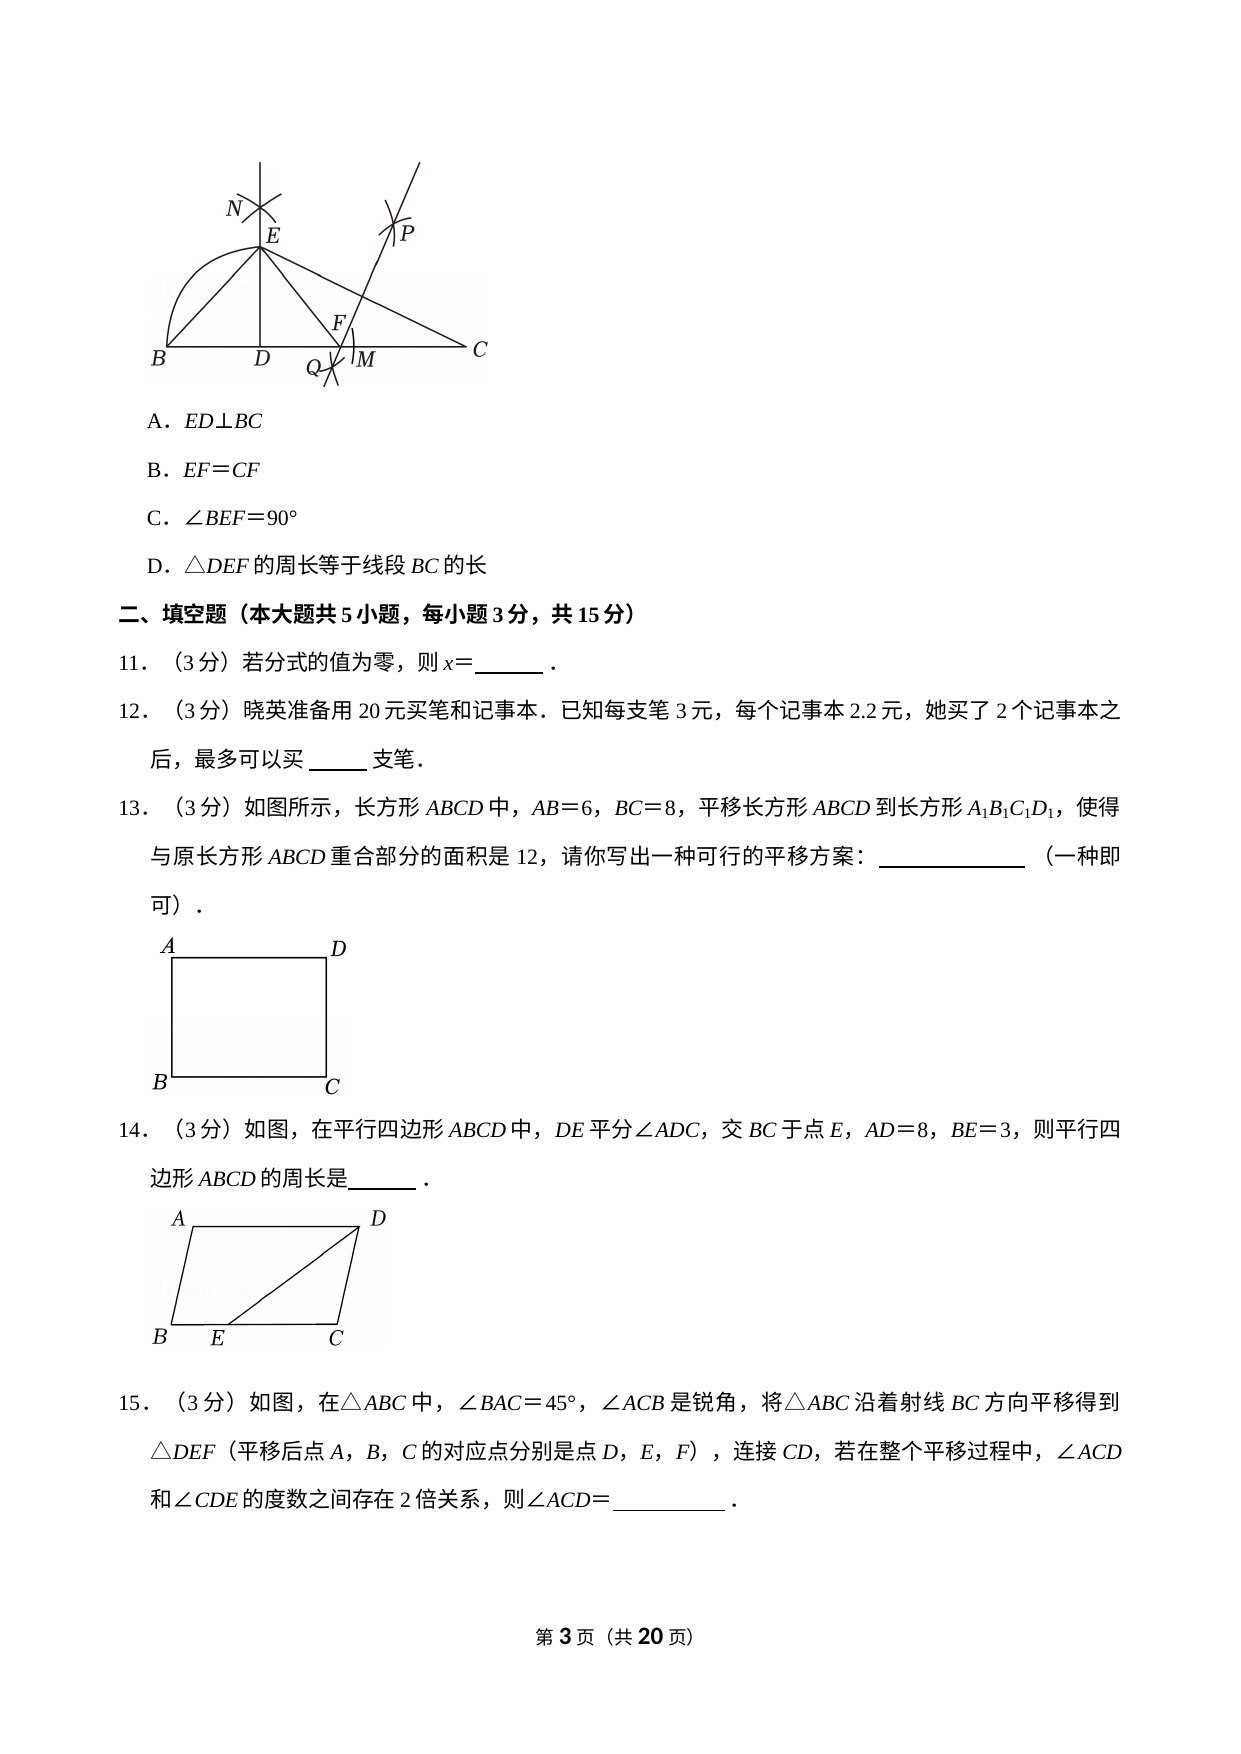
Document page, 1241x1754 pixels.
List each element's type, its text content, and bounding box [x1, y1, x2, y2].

text 14．（3分）如图，在平行四边形ABCD中，DE平分∠ADC，交BC于点E，AD＝8，BE＝3，则平行四边形ABCD的周长是 ． [118, 1112, 1122, 1193]
text D．△DEF的周长等于线段BC的长 [118, 548, 1122, 580]
text B．EF＝CF [118, 451, 1122, 484]
text 11．（3分）若分式的值为零，则x＝ ． [118, 644, 1122, 677]
text C．∠BEF＝90° [118, 499, 1122, 532]
text 二、填空题（本大题共5小题，每小题3分，共15分） [118, 596, 1122, 629]
text A．ED⊥BC [118, 403, 1122, 435]
text 13．（3分）如图所示，长方形ABCD中，AB＝6，BC＝8，平移长方形ABCD到长方形A1B1C1D1，使得与原长方形ABCD重合部分的面积是12，请你写出一种可行的平移方案： （一种即可）． [118, 790, 1122, 920]
text 15．（3分）如图，在△ABC中，∠BAC＝45°，∠ACB是锐角，将△ABC沿着射线BC方向平移得到△DEF（平移后点A，B，C的对应点分别是点D，E，F），连接CD，若在整个平移过程中，∠ACD和∠CDE的度数之间存在2倍关系，则∠ACD＝ ． [118, 1384, 1122, 1514]
text 12．（3分）晓英准备用20元买笔和记事本．已知每支笔3元，每个记事本2.2元，她买了2个记事本之后，最多可以买 支笔． [118, 693, 1122, 774]
